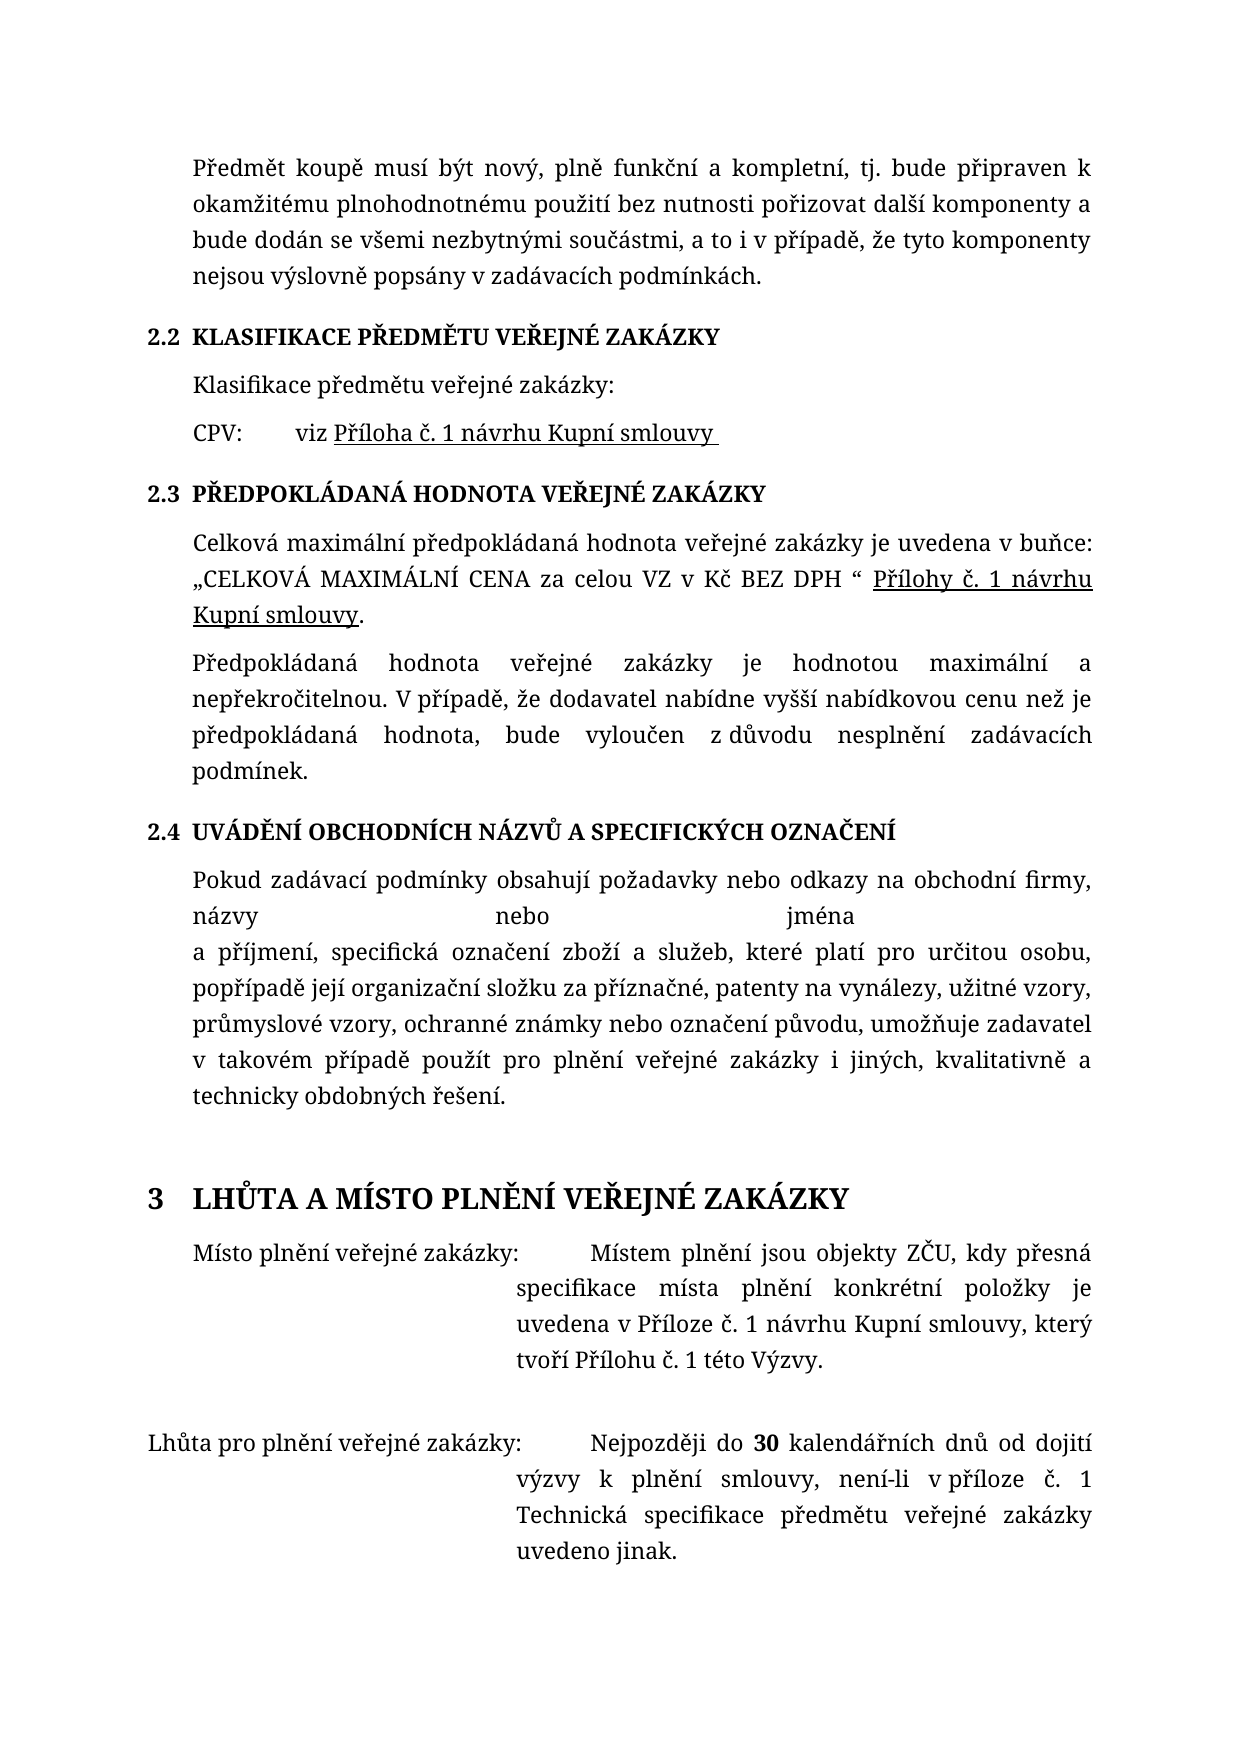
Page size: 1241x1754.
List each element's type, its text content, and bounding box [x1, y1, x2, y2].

subtitle 2.4 UVÁDĚNÍ OBCHODNÍCH NÁZVŮ A SPECIFICKÝCH OZNAČENÍ [147, 816, 1093, 847]
text Klasifikace předmětu veřejné zakázky: [193, 369, 1093, 400]
text Předpokládaná hodnota veřejné zakázky je hodnotou maximální a nepřekročitelnou. V případě, že dodavatel nabídne vyšší nabídkovou cenu než je předpokládaná hodnota, bude vyloučen z důvodu nesplnění zadávacích podmínek. [192, 647, 1093, 786]
subtitle 2.2 KLASIFIKACE PŘEDMĚTU VEŘEJNÉ ZAKÁZKY [147, 321, 1093, 352]
text CPV: viz Příloha č. 1 návrhu Kupní smlouvy [193, 417, 1093, 449]
text Lhůta pro plnění veřejné zakázky: Nejpozději do 30 kalendářních dnů od dojití výzvy k plnění smlouvy, není-li v příloze č. 1 Technická specifikace předmětu veřejné zakázky uvedeno jinak. [148, 1427, 1093, 1566]
text Místo plnění veřejné zakázky: Místem plnění jsou objekty ZČU, kdy přesná specifikace místa plnění konkrétní položky je uvedena v Příloze č. 1 návrhu Kupní smlouvy, který tvoří Přílohu č. 1 této Výzvy. [193, 1236, 1093, 1376]
text Pokud zadávací podmínky obsahují požadavky nebo odkazy na obchodní firmy, názvy nebo jména a příjmení, specifická označení zboží a služeb, které platí pro určitou osobu, popřípadě její organizační složku za příznačné, patenty na vynálezy, užitné vzory, průmyslové vzory, ochranné známky nebo označení původu, umožňuje zadavatel v takovém případě použít pro plnění veřejné zakázky i jiných, kvalitativně a technicky obdobných řešení. [192, 864, 1093, 1111]
subtitle 2.3 PŘEDPOKLÁDANÁ HODNOTA VEŘEJNÉ ZAKÁZKY [147, 478, 1093, 509]
text Předmět koupě musí být nový, plně funkční a kompletní, tj. bude připraven k okamžitému plnohodnotnému použití bez nutnosti pořizovat další komponenty a bude dodán se všemi nezbytnými součástmi, a to i v případě, že tyto komponenty nejsou výslovně popsány v zadávacích podmínkách. [192, 152, 1093, 291]
text Celková maximální předpokládaná hodnota veřejné zakázky je uvedena v buňce: „CELKOVÁ MAXIMÁLNÍ CENA za celou VZ v Kč BEZ DPH “ Přílohy č. 1 návrhu Kupní smlouvy. [193, 527, 1093, 630]
subtitle 3 LHŮTA A MÍSTO PLNĚNÍ VEŘEJNÉ ZAKÁZKY [148, 1178, 1093, 1218]
